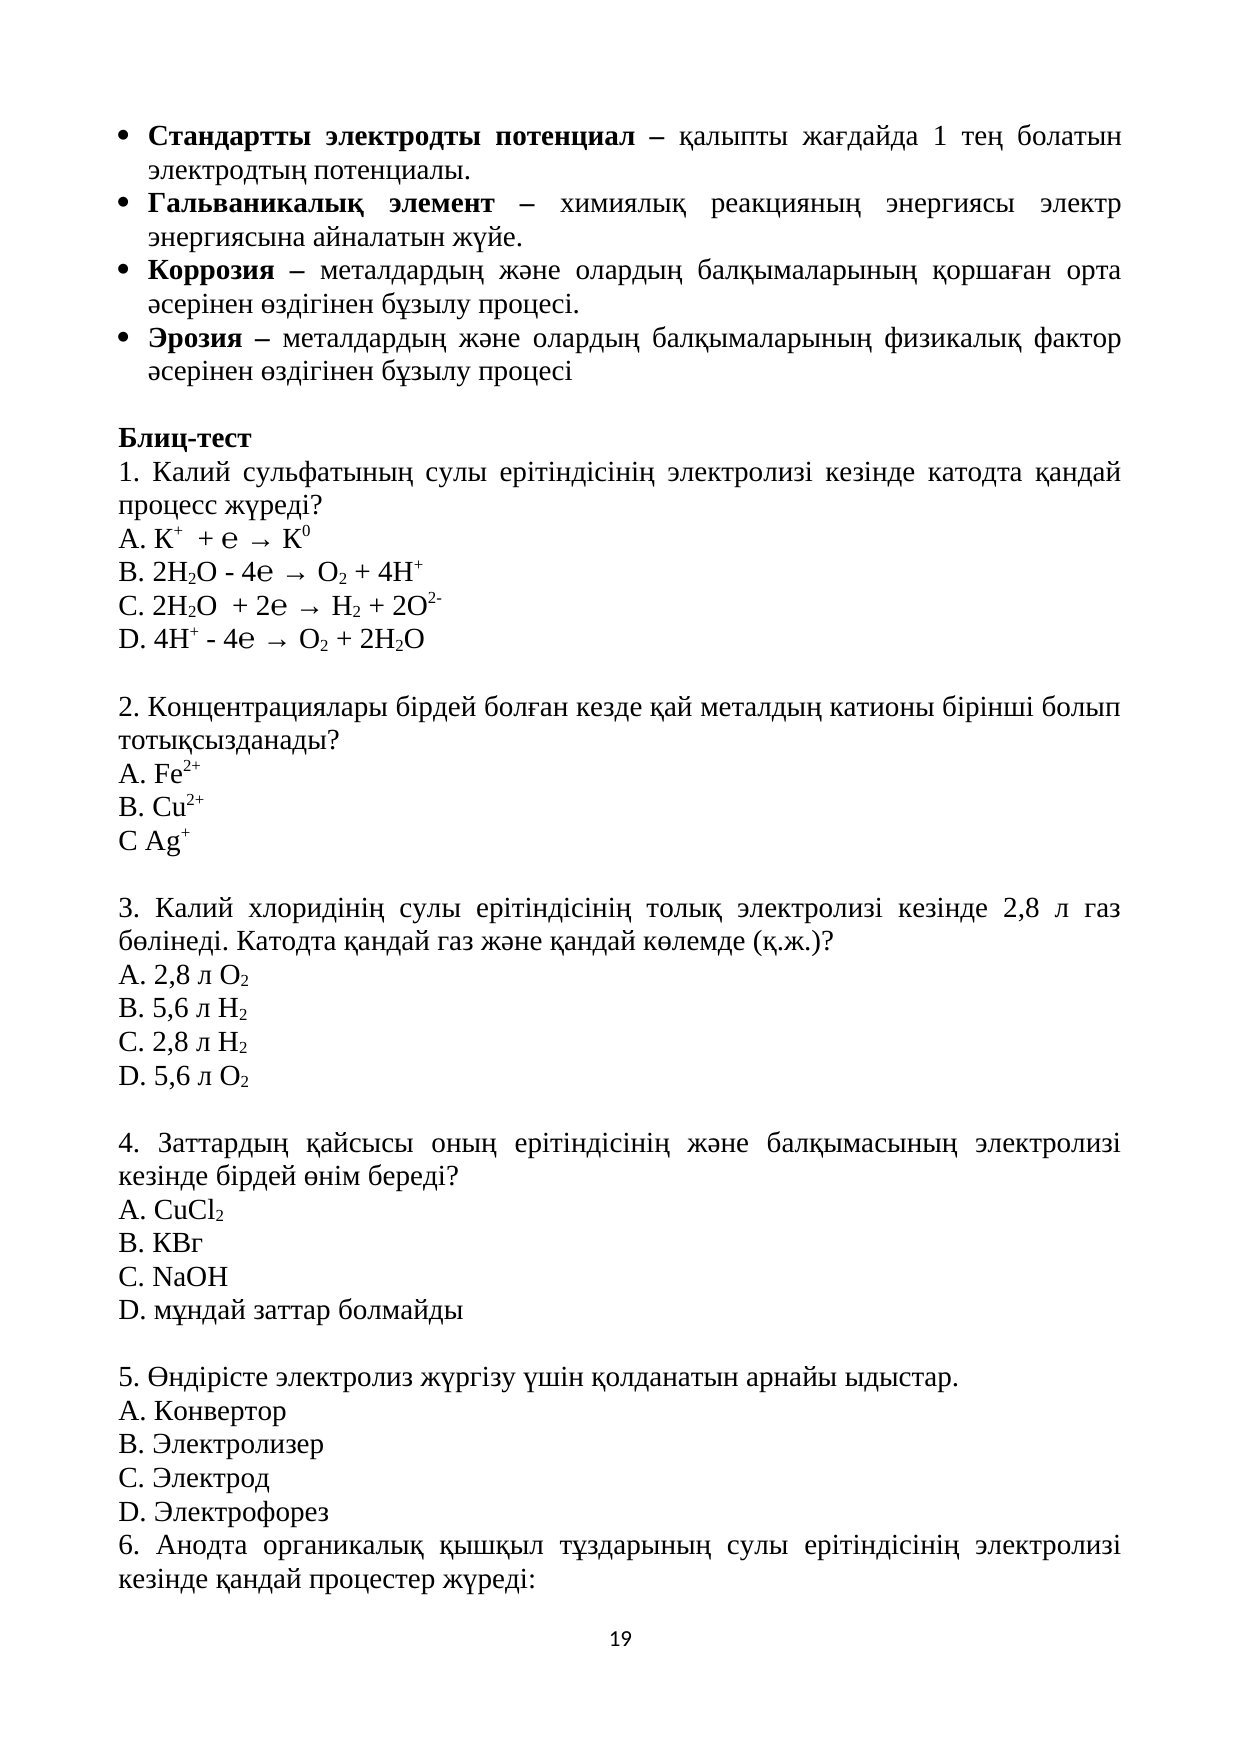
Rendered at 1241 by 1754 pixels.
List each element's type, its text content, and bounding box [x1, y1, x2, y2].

text C. Электрод [118, 1460, 1122, 1494]
text D. Электрофорез [118, 1494, 1122, 1527]
text C. 2,8 л Н2 [118, 1024, 1122, 1058]
text D. 5,6 л O2 [118, 1058, 1122, 1091]
list Эрозия – металдардың және олардың балқымаларының физикалық фактор әсерінен өздігінен бұзылу процесі [118, 320, 1122, 387]
list Гальваникалық элемент – химиялық реакцияның энергиясы электр энергиясына айналатын жүйе. [118, 185, 1122, 252]
text 1. Калий сульфатының сулы ерітіндісінің электролизі кезінде катодта қандай процесс жүреді? [118, 454, 1122, 521]
text C. 2Н2O + 2℮ → Н2 + 2O2- [118, 588, 1122, 622]
text А. К+ + ℮ → К0 [118, 521, 1122, 554]
text D. мұндай заттар болмайды [118, 1292, 1122, 1326]
text A. 2,8 л O2 [118, 957, 1122, 991]
text A. СuСl2 [118, 1192, 1122, 1225]
text 6. Анодта органикалық қышқыл тұздарының сулы ерітіндісінің электролизі кезінде қандай процестер жүреді: [118, 1527, 1122, 1594]
text B. Электролизер [118, 1427, 1122, 1460]
text B. КВг [118, 1225, 1122, 1259]
text D. 4H+ - 4℮ → O2 + 2Н2O [118, 622, 1122, 655]
text B. Сu2+ [118, 789, 1122, 823]
text Блиц-тест [118, 420, 1122, 454]
text С Ag+ [118, 823, 1122, 856]
text A. Fe2+ [118, 756, 1122, 789]
text 5. Өндірісте электролиз жүргізу үшін қолданатын арнайы ыдыстар. [118, 1359, 1122, 1393]
list Коррозия – металдардың және олардың балқымаларының қоршаған орта әсерінен өздігінен бұзылу процесі. [118, 252, 1122, 320]
text 3. Калий хлоридінің сулы ерітіндісінің толық электролизі кезінде 2,8 л газ бөлінеді. Катодта қандай газ және қандай көлемде (қ.ж.)? [118, 890, 1122, 957]
list Стандартты электродты потенциал – қалыпты жағдайда 1 тең болатын электродтың потенциалы. [118, 118, 1122, 185]
text C. NaOH [118, 1259, 1122, 1292]
text В. 2Н2O - 4℮ → O2 + 4Н+ [118, 554, 1122, 588]
text B. 5,6 л Н2 [118, 991, 1122, 1024]
text 2. Концентрациялары бірдей болған кезде қай металдың катионы бірінші болып тотықсызданады? [118, 689, 1122, 756]
text A. Конвертор [118, 1393, 1122, 1427]
text 4. Заттардың қайсысы оның ерітіндісінің және балқымасының электролизі кезінде бірдей өнім береді? [118, 1125, 1122, 1192]
